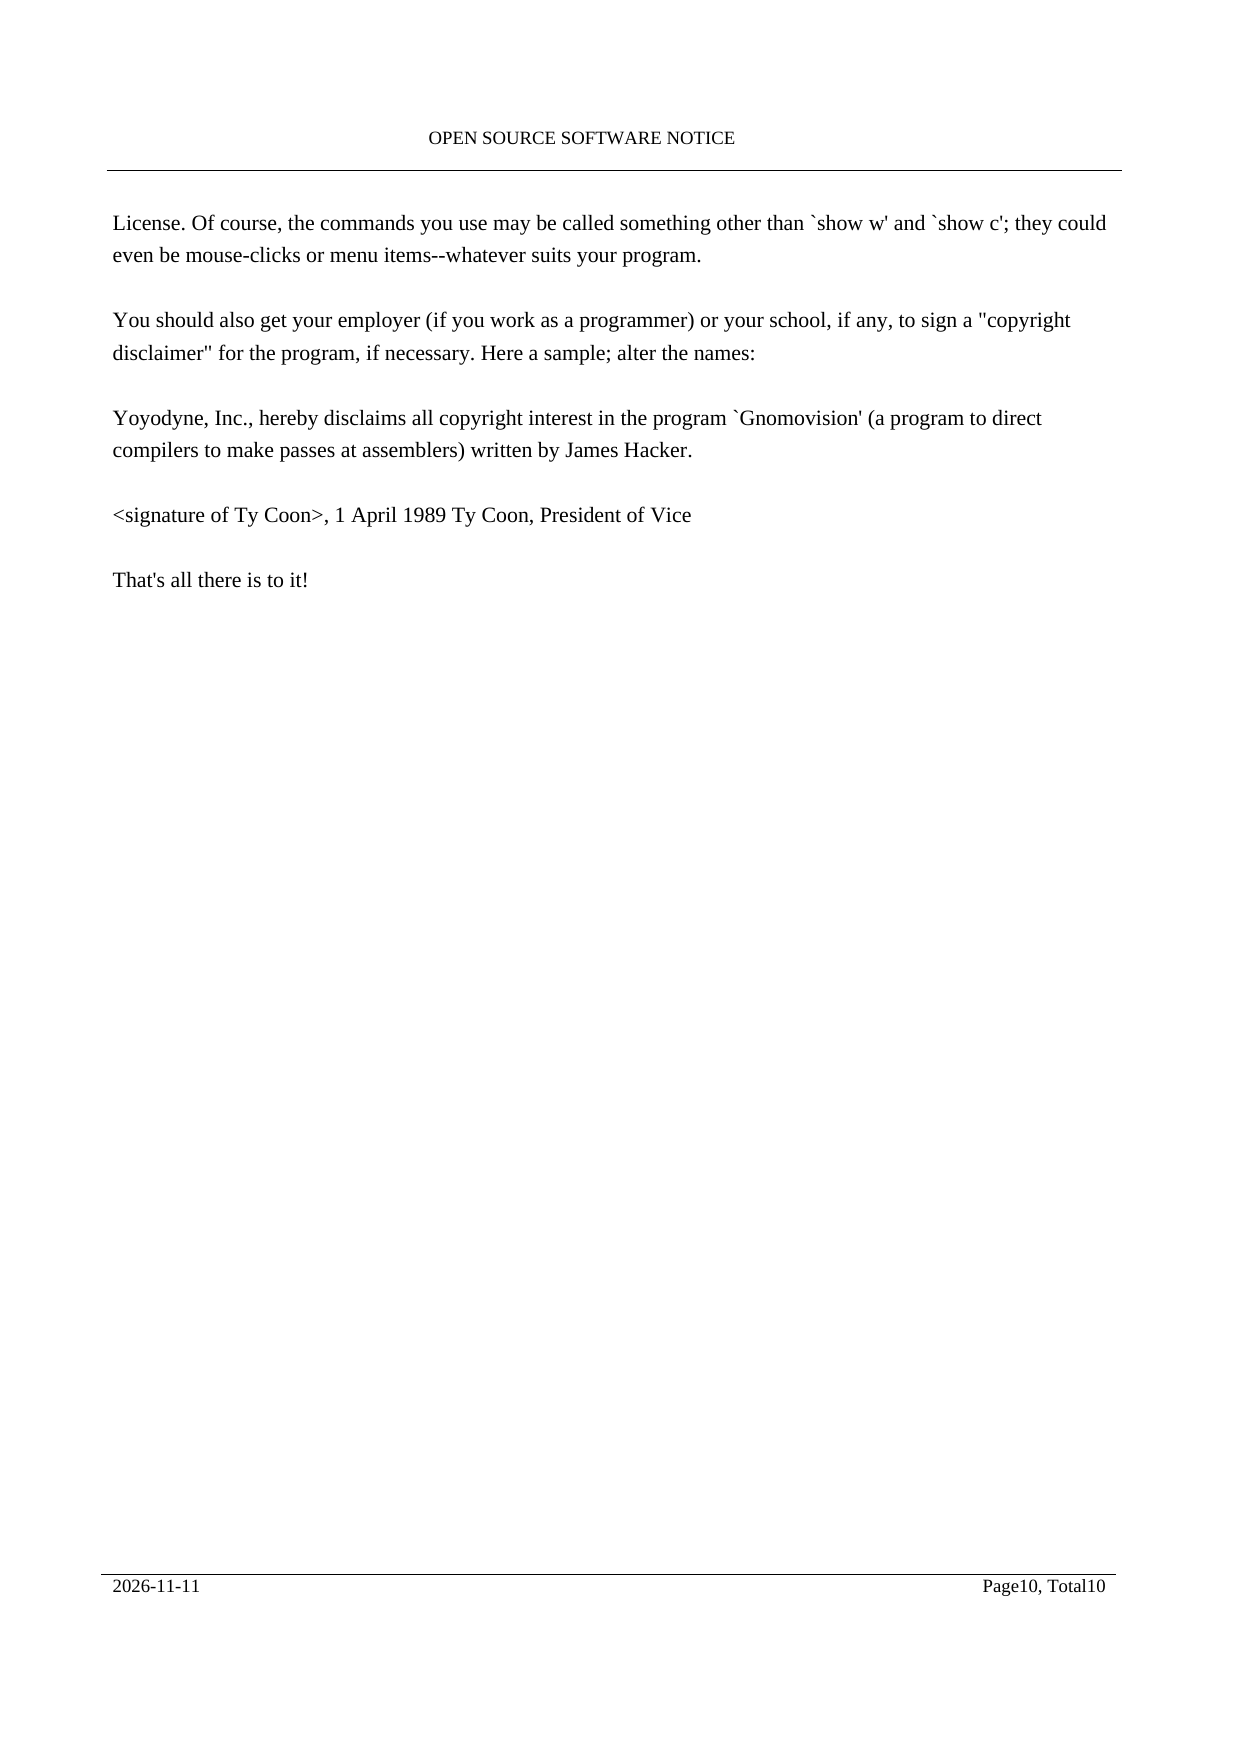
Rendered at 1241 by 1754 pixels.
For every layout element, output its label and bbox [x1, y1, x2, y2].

text [112, 206, 1128, 596]
